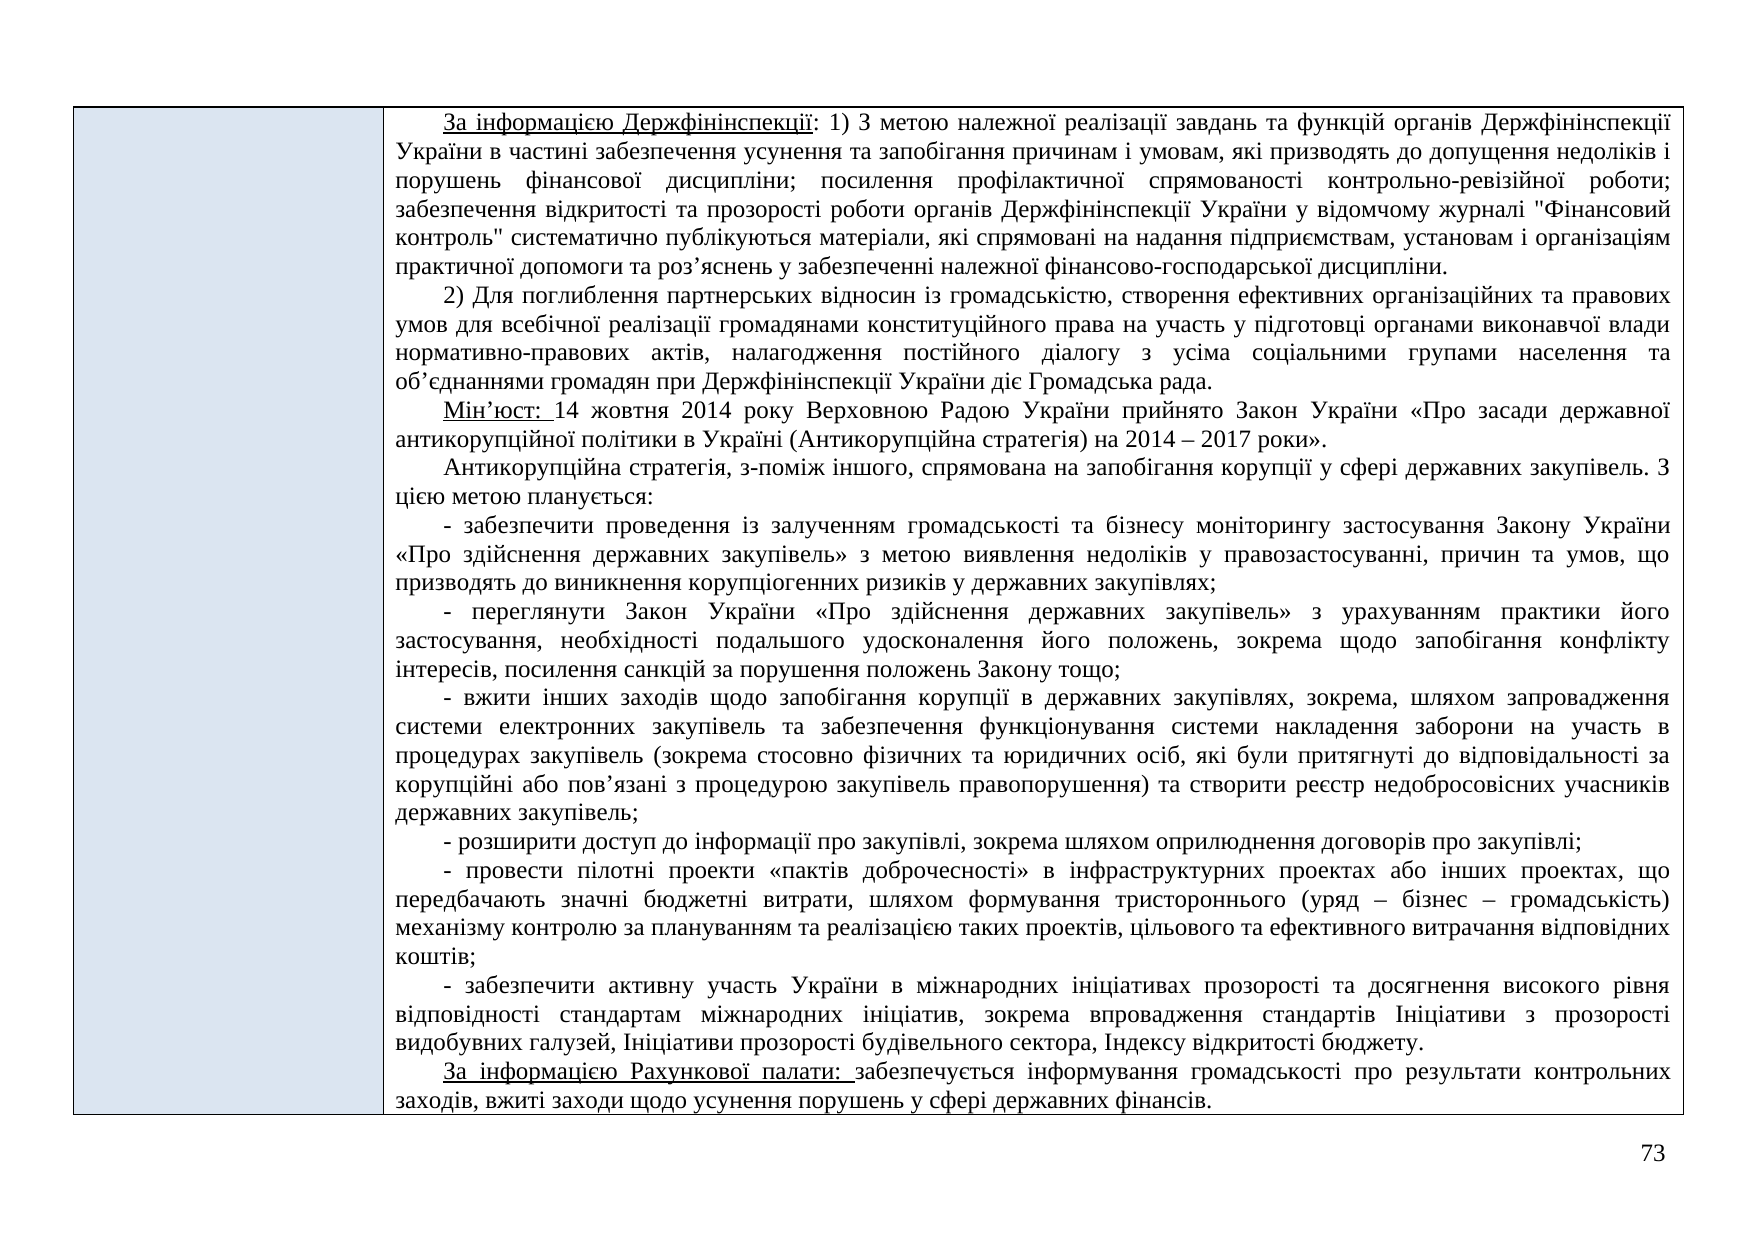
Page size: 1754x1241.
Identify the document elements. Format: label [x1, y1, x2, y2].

table_cell [74, 108, 383, 1114]
table_cell [384, 108, 1683, 1114]
